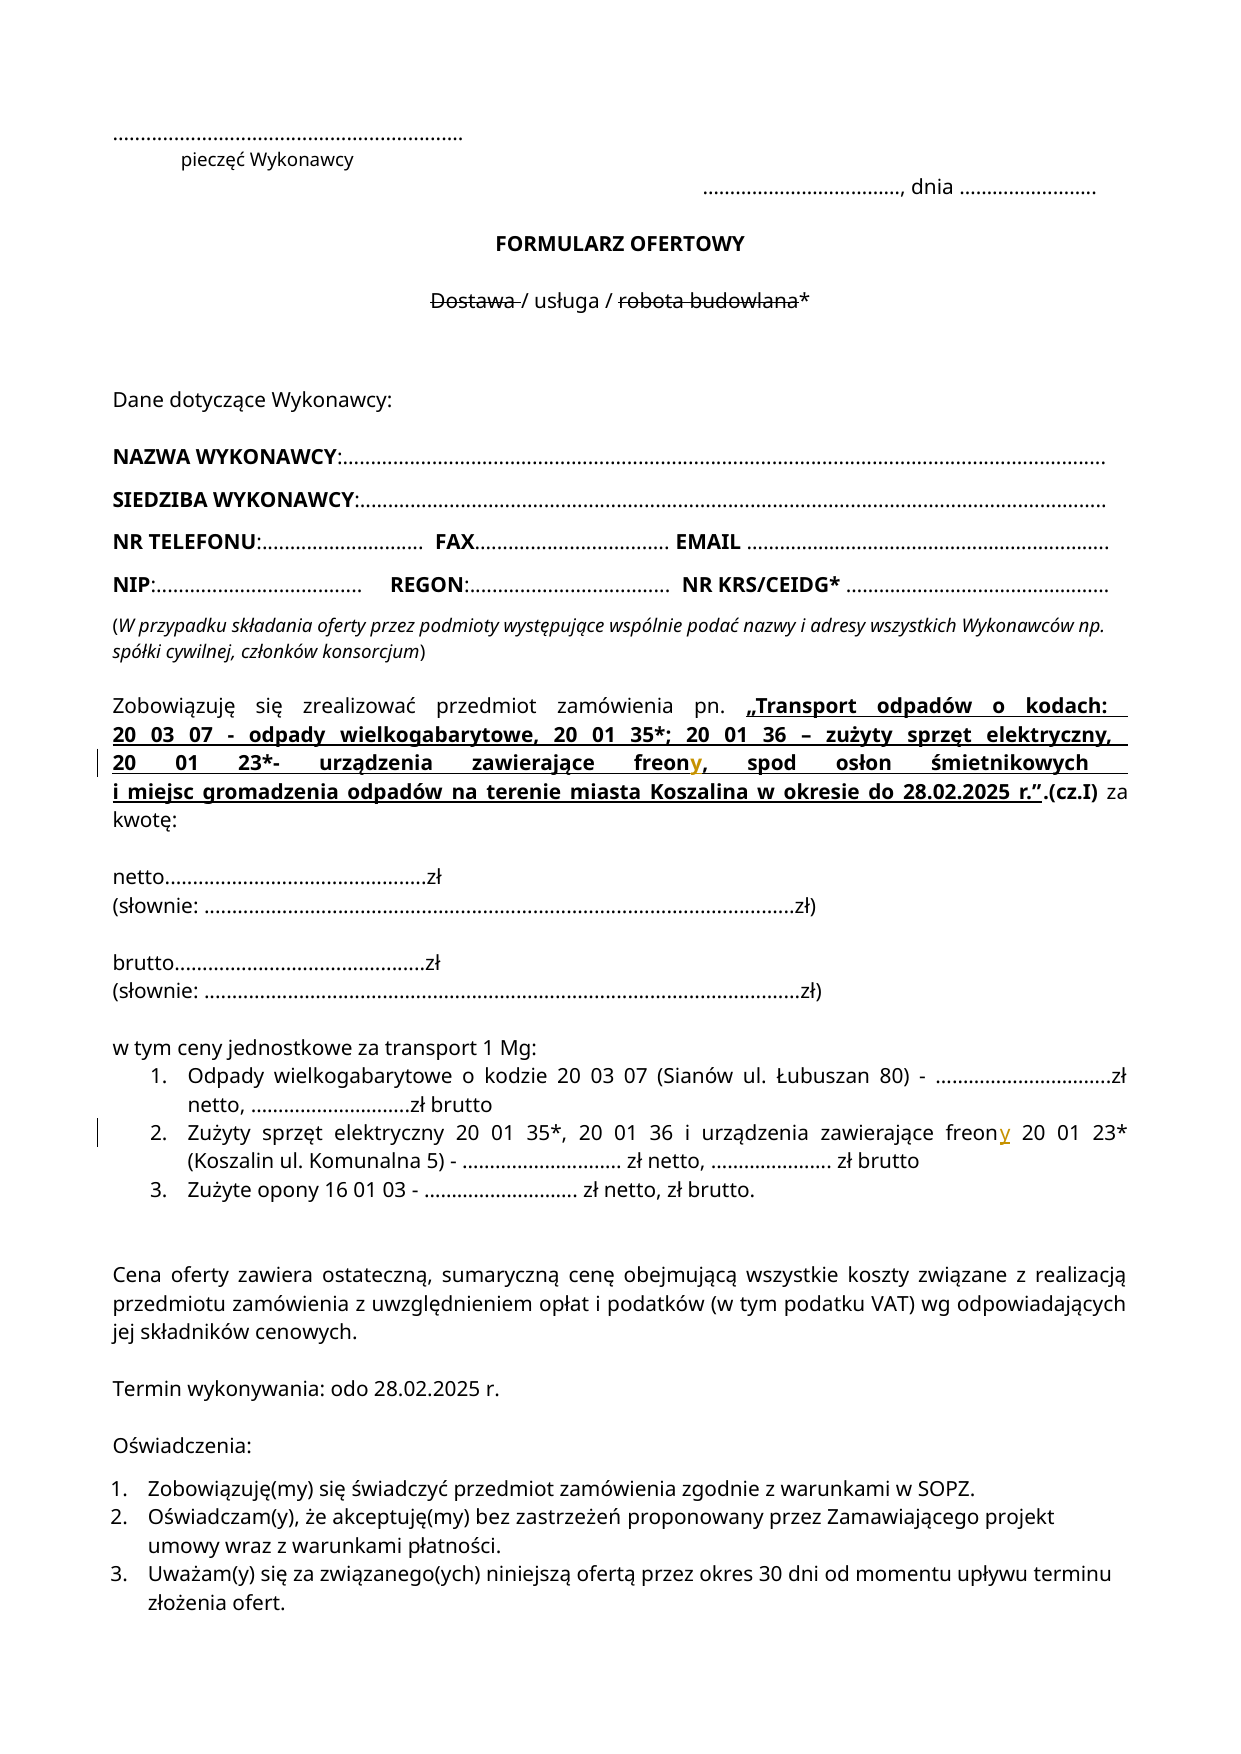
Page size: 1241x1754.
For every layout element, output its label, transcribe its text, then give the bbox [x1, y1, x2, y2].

text w tym ceny jednostkowe za transport 1 Mg: [112, 1033, 1128, 1061]
text Cena oferty zawiera ostateczną, sumaryczną cenę obejmującą wszystkie koszty związane z realizacją przedmiotu zamówienia z uwzględnieniem opłat i podatków (w tym podatku VAT) wg odpowiadających jej składników cenowych. [112, 1260, 1128, 1346]
text (słownie: ..........................................................................................................zł) [112, 891, 1128, 919]
text SIEDZIBA WYKONAWCY:...................................................................................................................................... [112, 485, 1128, 513]
text (słownie: ...........................................................................................................zł) [112, 976, 1128, 1004]
text NIP:..................................... REGON:.................................... NR KRS/CEIDG* ………………………………………… [112, 570, 1128, 598]
text Oświadczenia: [112, 1431, 1128, 1460]
text netto...............................................zł [112, 862, 1128, 891]
text Dostawa / usługa / robota budowlana* [112, 286, 1128, 314]
text Zobowiązuję się zrealizować przedmiot zamówienia pn. „Transport odpadów o kodach: 20 03 07 - odpady wielkogabarytowe, 20 01 35*; 20 01 36 – zużyty sprzęt elektryczny, 20 01 23*- urządzenia zawierające freon, spod osłon śmietnikowych i miejsc gromadzenia odpadów na terenie miasta Koszalina w okresie do 28.02.2025 r.”.(cz.I) za kwotę: [112, 774, 1128, 834]
list Oświadczam(y), że akceptuję(my) bez zastrzeżeń proponowany przez Zamawiającego projekt umowy wraz z warunkami płatności. [110, 1502, 1128, 1559]
text FORMULARZ OFERTOWY [112, 229, 1128, 257]
text ………………………………, dnia ……………..…….. [112, 172, 1128, 201]
text NR TELEFONU:............................. FAX................................... EMAIL …………………………………………….…...…….. [112, 527, 1128, 556]
text Termin wykonywania: odo 28.02.2025 r. [112, 1374, 1128, 1403]
text Zobowiązuję się zrealizować przedmiot zamówienia pn. „Transport odpadów o kodach: 20 03 07 - odpady wielkogabarytowe, 20 01 35*; 20 01 36 – zużyty sprzęt elektryczny, 20 01 23*- urządzenia zawierające freon, spod osłon śmietnikowych i miejsc gromadzenia odpadów na terenie miasta Koszalina w okresie do 28.02.2025 r.”.(cz.I) za kwotę: [112, 692, 1128, 744]
text ............................................................... [112, 118, 1128, 147]
text Dane dotyczące Wykonawcy: [112, 385, 1128, 414]
list Zobowiązuję(my) się świadczyć przedmiot zamówienia zgodnie z warunkami w SOPZ. [110, 1474, 1128, 1502]
list Zużyte opony 16 01 03 - ………………………. zł netto, zł brutto. [150, 1175, 1128, 1203]
list NAZWA WYKONAWCY:......................................................................................................................................... [112, 442, 1128, 471]
list Zużyty sprzęt elektryczny 20 01 35*, 20 01 36 i urządzenia zawierające freon 20 01 23* (Koszalin ul. Komunalna 5) - ……………………….. zł netto, …………………. zł brutto [150, 1118, 1128, 1175]
text brutto.............................................zł [112, 948, 1128, 976]
text pieczęć Wykonawcy [112, 147, 1128, 172]
list Odpady wielkogabarytowe o kodzie 20 03 07 (Sianów ul. Łubuszan 80) - …………………………..zł netto, ………………………..zł brutto [150, 1061, 1128, 1118]
text (W przypadku składania oferty przez podmioty występujące wspólnie podać nazwy i adresy wszystkich Wykonawców np. spółki cywilnej, członków konsorcjum) [112, 613, 1128, 664]
list Uważam(y) się za związanego(ych) niniejszą ofertą przez okres 30 dni od momentu upływu terminu złożenia ofert. [110, 1559, 1128, 1616]
text Zobowiązuję się zrealizować przedmiot zamówienia pn. „Transport odpadów o kodach: 20 03 07 - odpady wielkogabarytowe, 20 01 35*; 20 01 36 – zużyty sprzęt elektryczny, 20 01 23*- urządzenia zawierające freon, spod osłon śmietnikowych i miejsc gromadzenia odpadów na terenie miasta Koszalina w okresie do 28.02.2025 r.”.(cz.I) za kwotę: [112, 745, 1128, 773]
